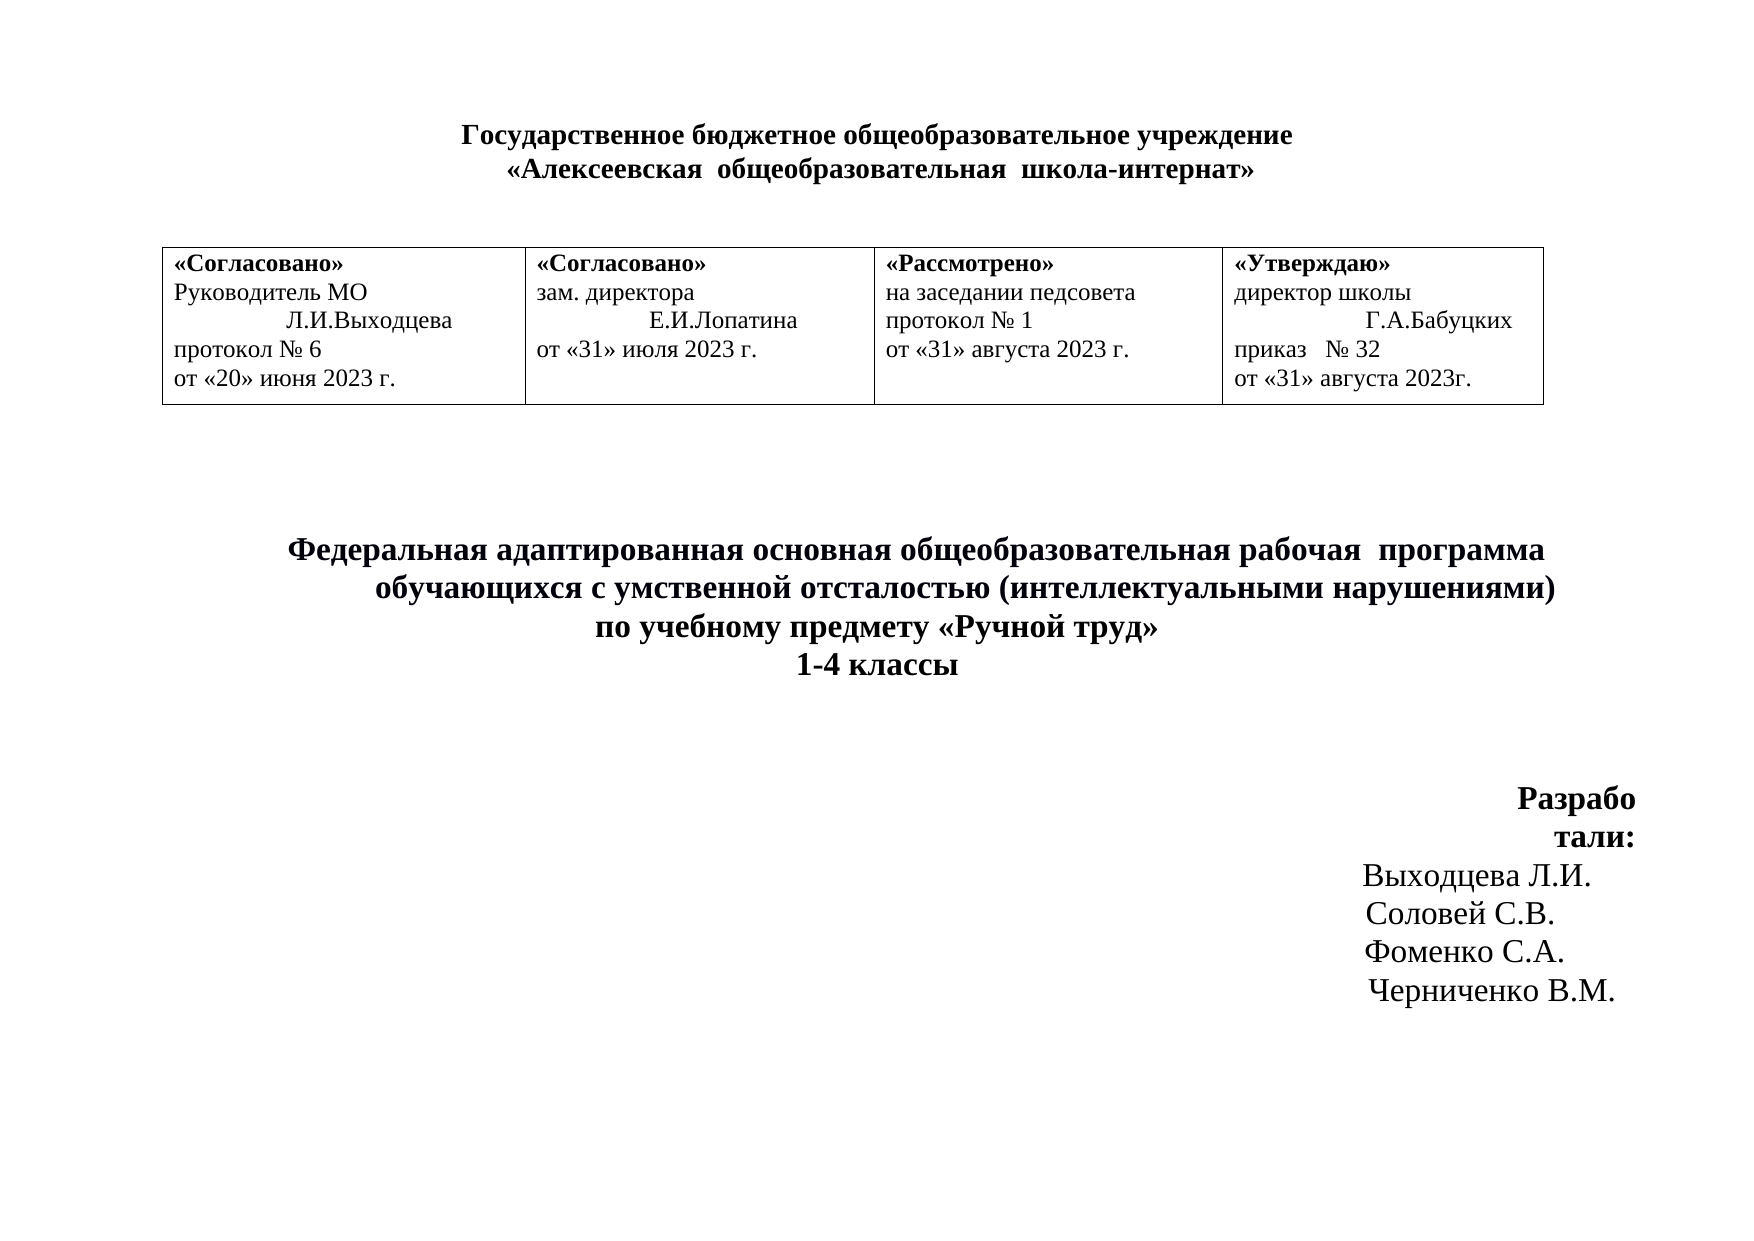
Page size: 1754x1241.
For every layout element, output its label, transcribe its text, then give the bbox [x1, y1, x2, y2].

text Государственное бюджетное общеобразовательное учреждение [118, 117, 1636, 151]
text Федеральная адаптированная основная общеобразовательная рабочая программа обучающихся с умственной отсталостью (интеллектуальными нарушениями) [264, 529, 1568, 606]
text «Алексеевская общеобразовательная школа-интернат» [118, 151, 1636, 184]
text Соловей С.В. [118, 893, 1636, 932]
text по учебному предмету «Ручной труд» [118, 606, 1636, 644]
text Разработали: [118, 778, 1636, 855]
text Черниченко В.М. [118, 970, 1636, 1008]
table_header «Рассмотрено» на заседании педсовета протокол № 1 от «31» августа 2023 г. [875, 248, 1222, 403]
table_header «Согласовано» Руководитель МО Л.И.Выходцева протокол № 6 от «20» июня 2023 г. [163, 248, 525, 403]
table_header «Утверждаю» директор школы Г.А.Бабуцких приказ № 32 от «31» августа 2023г. [1223, 248, 1543, 403]
table_header «Согласовано» зам. директора Е.И.Лопатина от «31» июля 2023 г. [526, 248, 874, 403]
text Выходцева Л.И. [118, 855, 1636, 893]
text 1-4 классы [118, 644, 1636, 682]
text Фоменко С.А. [118, 932, 1636, 970]
